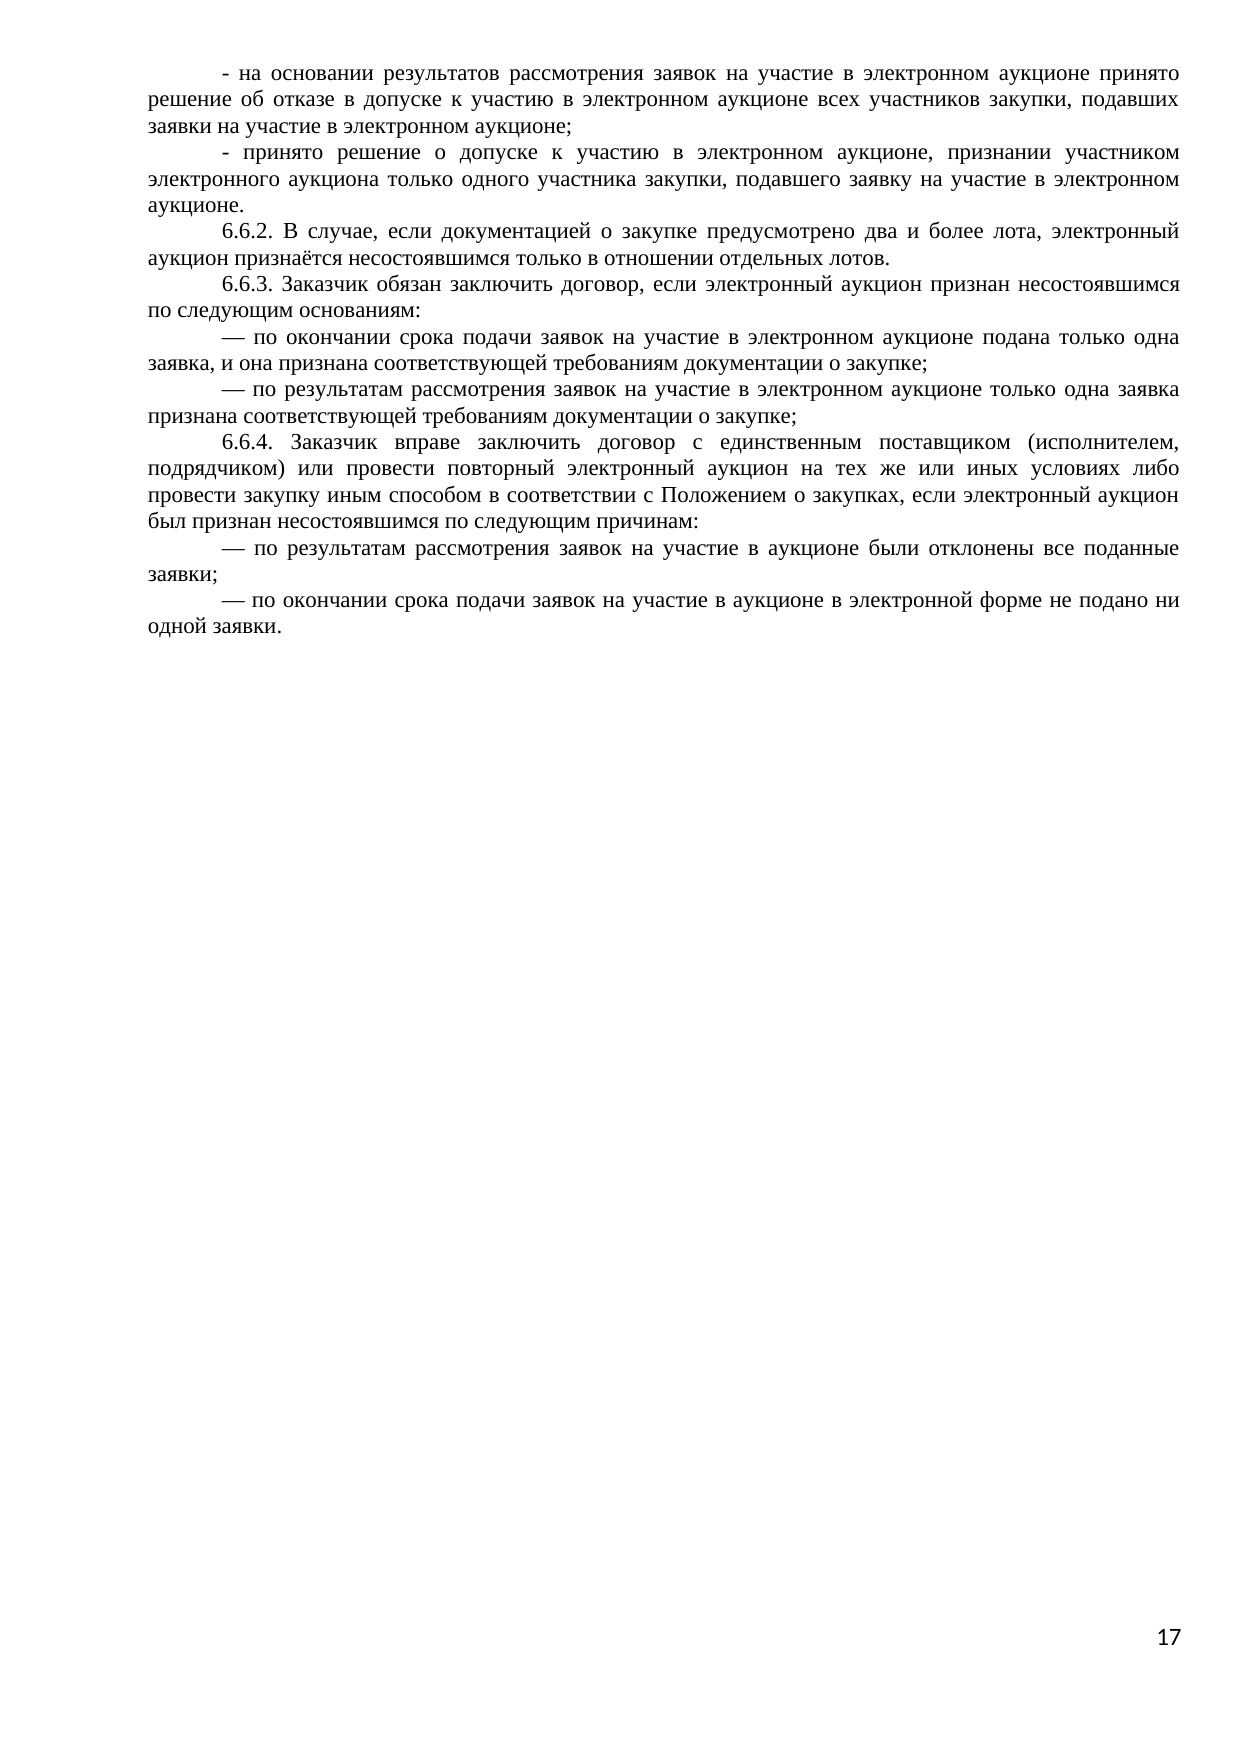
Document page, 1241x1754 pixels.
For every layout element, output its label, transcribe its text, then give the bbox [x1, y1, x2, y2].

text — по окончании срока подачи заявок на участие в аукционе в электронной форме не подано ни одной заявки. [148, 586, 1181, 639]
text 6.6.3. Заказчик обязан заключить договор, если электронный аукцион признан несостоявшимся по следующим основаниям: [148, 270, 1181, 323]
text 6.6.2. В случае, если документацией о закупке предусмотрено два и более лота, электронный аукцион признаётся несостоявшимся только в отношении отдельных лотов. [148, 217, 1181, 270]
text — по окончании срока подачи заявок на участие в электронном аукционе подана только одна заявка, и она признана соответствующей требованиям документации о закупке; [148, 323, 1181, 375]
text - на основании результатов рассмотрения заявок на участие в электронном аукционе принято решение об отказе в допуске к участию в электронном аукционе всех участников закупки, подавших заявки на участие в электронном аукционе; [148, 59, 1181, 138]
text — по результатам рассмотрения заявок на участие в аукционе были отклонены все поданные заявки; [148, 533, 1181, 586]
text - принято решение о допуске к участию в электронном аукционе, признании участником электронного аукциона только одного участника закупки, подавшего заявку на участие в электронном аукционе. [148, 138, 1181, 217]
text — по результатам рассмотрения заявок на участие в электронном аукционе только одна заявка признана соответствующей требованиям документации о закупке; [148, 375, 1181, 428]
text 6.6.4. Заказчик вправе заключить договор с единственным поставщиком (исполнителем, подрядчиком) или провести повторный электронный аукцион на тех же или иных условиях либо провести закупку иным способом в соответствии с Положением о закупках, если электронный аукцион был признан несостоявшимся по следующим причинам: [148, 428, 1181, 533]
